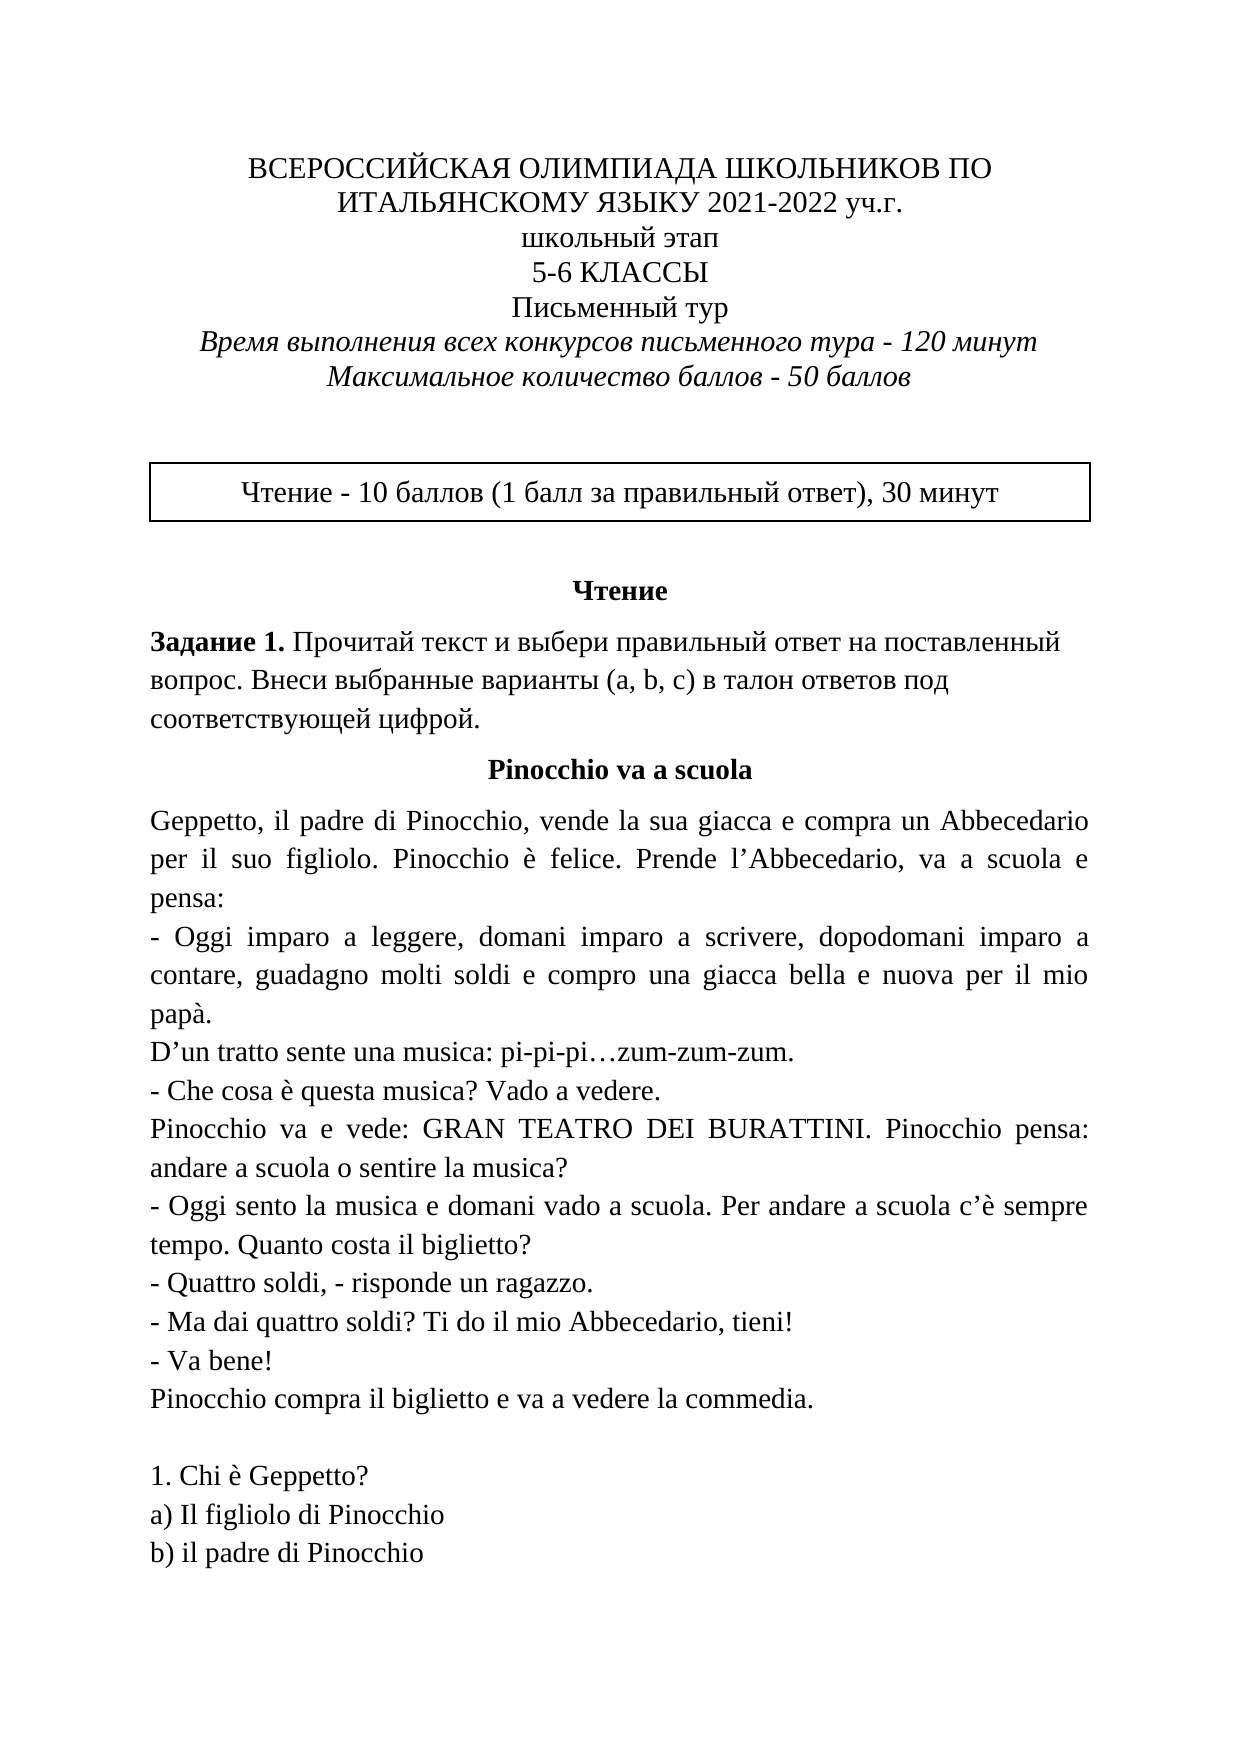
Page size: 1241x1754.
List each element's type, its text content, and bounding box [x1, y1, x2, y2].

text Чтение [150, 573, 1090, 606]
text 1. Chi è Geppetto? [150, 1458, 1090, 1492]
text Задание 1. Прочитай текст и выбери правильный ответ на поставленный вопрос. Внеси выбранные варианты (a, b, c) в талон ответов под соответствующей цифрой. [150, 624, 1090, 734]
text b) il padre di Pinocchio [150, 1535, 1090, 1569]
text школьный этап [150, 219, 1090, 254]
text Pinocchio va a scuola [150, 752, 1090, 786]
text Максимальное количество баллов - 50 баллов [150, 358, 1090, 393]
text - Ma dai quattro soldi? Ti do il mio Abbecedario, tieni! [150, 1304, 1090, 1338]
table_header Чтение - 10 баллов (1 балл за правильный ответ), 30 минут [151, 464, 1089, 520]
text - Va bene! [150, 1343, 1090, 1376]
text ВСЕРОССИЙСКАЯ ОЛИМПИАДА ШКОЛЬНИКОВ ПО ИТАЛЬЯНСКОМУ ЯЗЫКУ 2021-2022 уч.г. [150, 150, 1090, 219]
text a) Il figliolo di Pinocchio [150, 1497, 1090, 1530]
text D’un tratto sente una musica: pi-pi-pi…zum-zum-zum. [150, 1034, 1090, 1068]
text Pinocchio va e vede: GRAN TEATRO DEI BURATTINI. Pinocchio pensa: andare a scuola o sentire la musica? [150, 1111, 1090, 1183]
text Geppetto, il padre di Pinocchio, vende la sua giacca e compra un Abbecedario per il suo figliolo. Pinocchio è felice. Prende l’Abbecedario, va a scuola e pensa: [150, 803, 1090, 914]
text - Oggi sento la musica e domani vado a scuola. Per andare a scuola c’è sempre tempo. Quanto costa il biglietto? [150, 1188, 1090, 1261]
text Pinocchio compra il biglietto e va a vedere la commedia. [150, 1381, 1090, 1415]
text Время выполнения всех конкурсов письменного тура - 120 минут [150, 323, 1090, 358]
text - Quattro soldi, - risponde un ragazzo. [150, 1266, 1090, 1299]
text - Oggi imparo a leggere, domani imparo a scrivere, dopodomani imparo a contare, guadagno molti soldi e compro una giacca bella e nuova per il mio papà. [150, 919, 1090, 1029]
text 5-6 КЛАССЫ [150, 254, 1090, 289]
text Письменный тур [150, 289, 1090, 323]
text - Che cosa è questa musica? Vado a vedere. [150, 1073, 1090, 1106]
